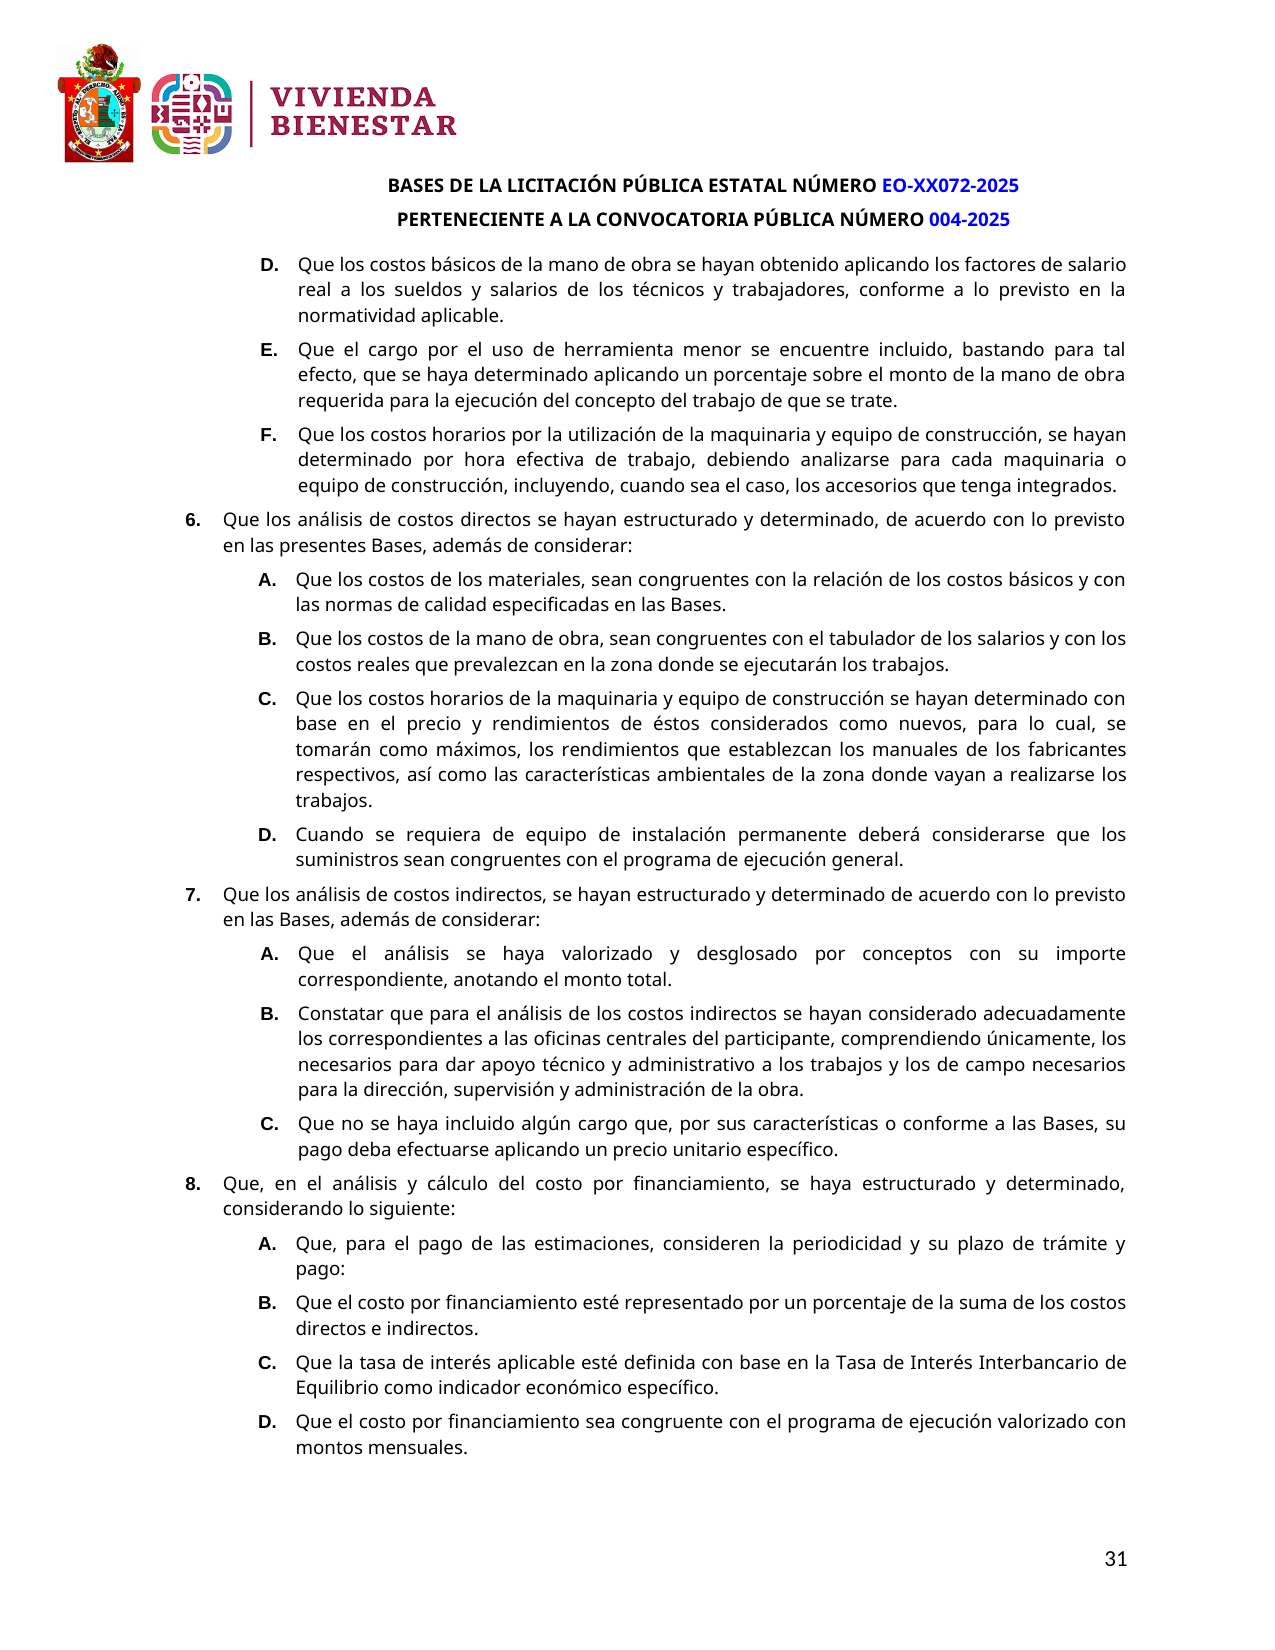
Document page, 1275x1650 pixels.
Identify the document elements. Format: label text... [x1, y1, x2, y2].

list Que los costos básicos de la mano de obra se hayan obtenido aplicando los factores de salario real a los sueldos y salarios de los técnicos y trabajadores, conforme a lo previsto en la normatividad aplicable. [260, 251, 1127, 328]
list Que, en el análisis y cálculo del costo por financiamiento, se haya estructurado y determinado, considerando lo siguiente: [185, 1170, 1127, 1221]
list Que los análisis de costos indirectos, se hayan estructurado y determinado de acuerdo con lo previsto en las Bases, además de considerar: [185, 881, 1127, 932]
list Que los costos de los materiales, sean congruentes con la relación de los costos básicos y con las normas de calidad especificadas en las Bases. [258, 566, 1127, 617]
list Que los costos horarios por la utilización de la maquinaria y equipo de construcción, se hayan determinado por hora efectiva de trabajo, debiendo analizarse para cada maquinaria o equipo de construcción, incluyendo, cuando sea el caso, los accesorios que tenga integrados. [260, 421, 1127, 498]
list Que no se haya incluido algún cargo que, por sus características o conforme a las Bases, su pago deba efectuarse aplicando un precio unitario específico. [260, 1111, 1127, 1162]
list Que el cargo por el uso de herramienta menor se encuentre incluido, bastando para tal efecto, que se haya determinado aplicando un porcentaje sobre el monto de la mano de obra requerida para la ejecución del concepto del trabajo de que se trate. [260, 336, 1127, 413]
list Que los análisis de costos directos se hayan estructurado y determinado, de acuerdo con lo previsto en las presentes Bases, además de considerar: [185, 506, 1127, 557]
list Que el análisis se haya valorizado y desglosado por conceptos con su importe correspondiente, anotando el monto total. [260, 940, 1127, 991]
list Cuando se requiera de equipo de instalación permanente deberá considerarse que los suministros sean congruentes con el programa de ejecución general. [258, 821, 1127, 872]
list Que el costo por financiamiento sea congruente con el programa de ejecución valorizado con montos mensuales. [258, 1408, 1127, 1459]
list Que la tasa de interés aplicable esté definida con base en la Tasa de Interés Interbancario de Equilibrio como indicador económico específico. [258, 1349, 1127, 1400]
list Que, para el pago de las estimaciones, consideren la periodicidad y su plazo de trámite y pago: [258, 1230, 1127, 1281]
list Que los costos de la mano de obra, sean congruentes con el tabulador de los salarios y con los costos reales que prevalezcan en la zona donde se ejecutarán los trabajos. [258, 626, 1127, 677]
list Que los costos horarios de la maquinaria y equipo de construcción se hayan determinado con base en el precio y rendimientos de éstos considerados como nuevos, para lo cual, se tomarán como máximos, los rendimientos que establezcan los manuales de los fabricantes respectivos, así como las características ambientales de la zona donde vayan a realizarse los trabajos. [258, 685, 1127, 813]
picture [147, 66, 473, 163]
picture [55, 42, 143, 165]
list Que el costo por financiamiento esté representado por un porcentaje de la suma de los costos directos e indirectos. [258, 1289, 1127, 1340]
list Constatar que para el análisis de los costos indirectos se hayan considerado adecuadamente los correspondientes a las oficinas centrales del participante, comprendiendo únicamente, los necesarios para dar apoyo técnico y administrativo a los trabajos y los de campo necesarios para la dirección, supervisión y administración de la obra. [260, 1000, 1127, 1102]
